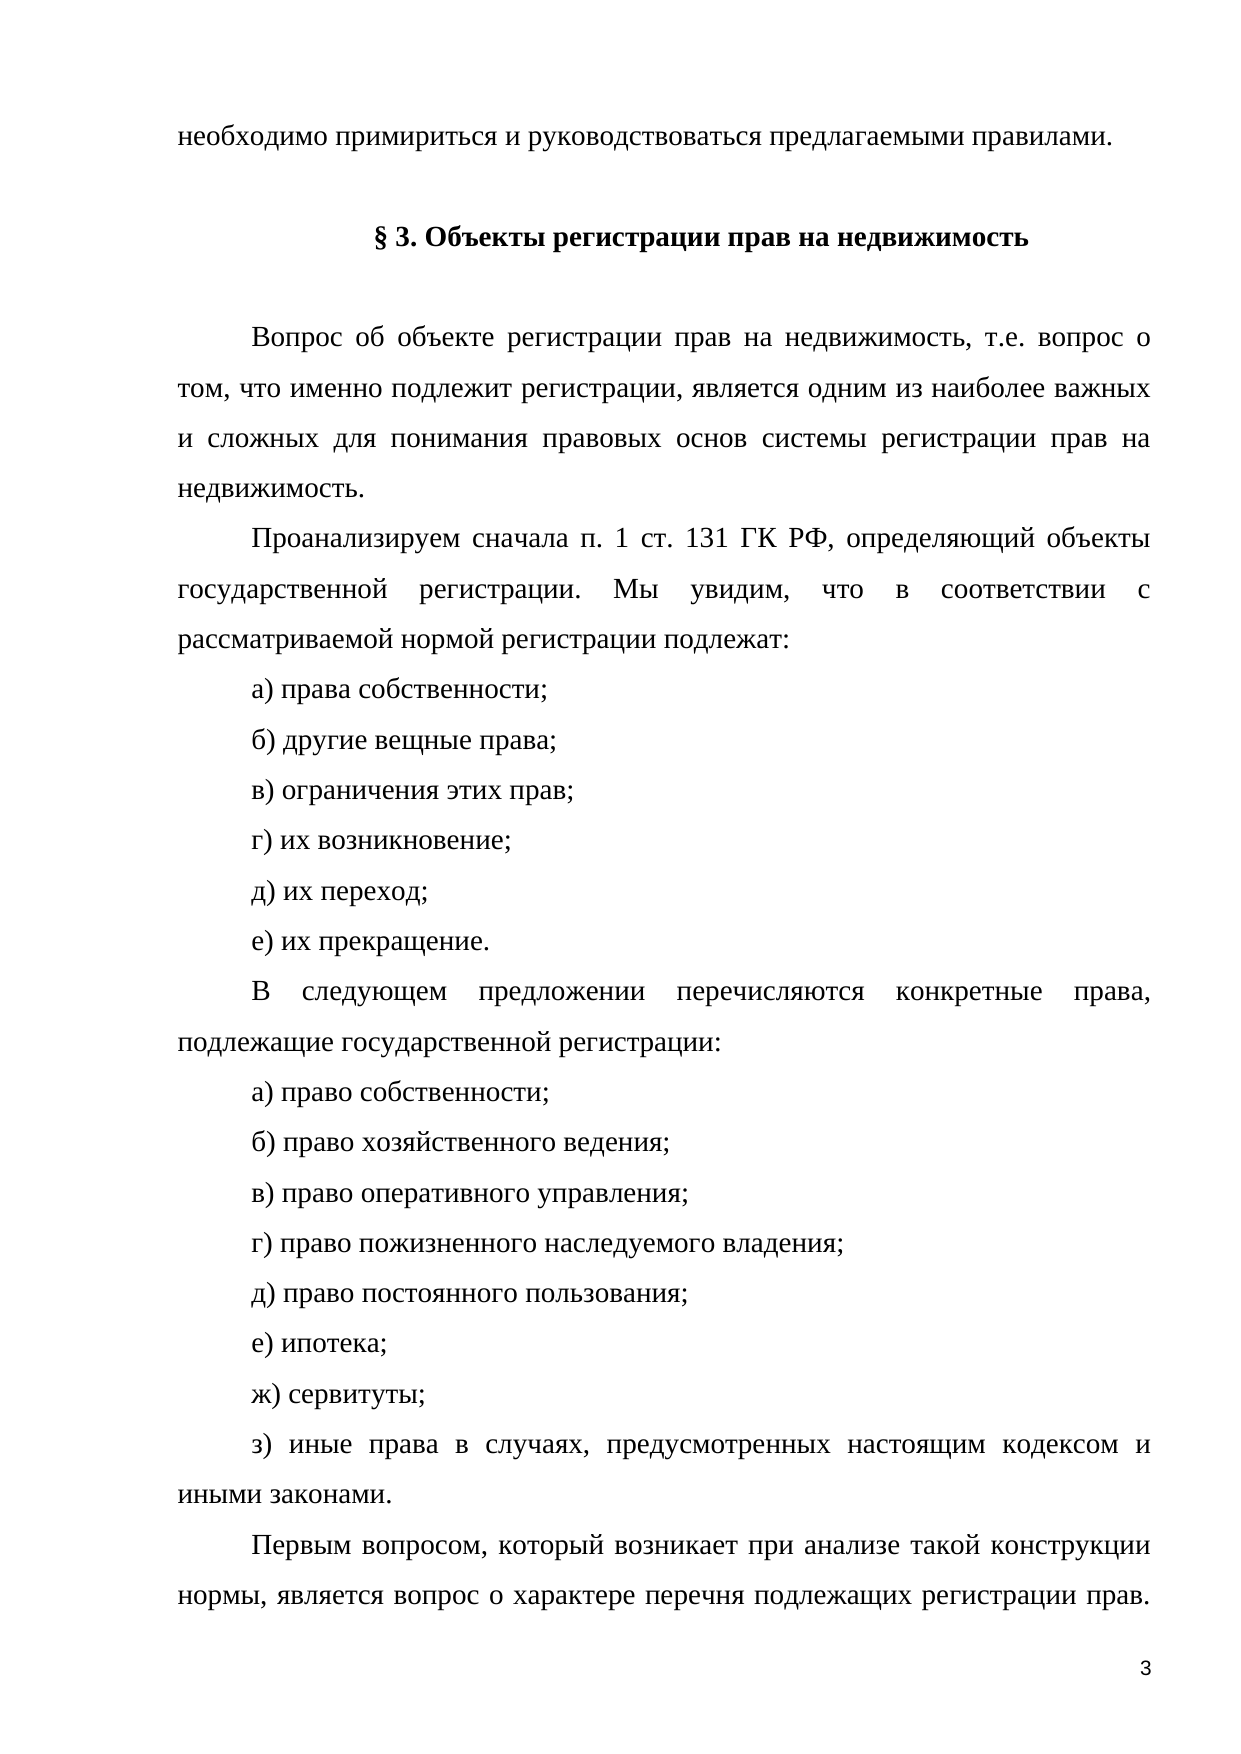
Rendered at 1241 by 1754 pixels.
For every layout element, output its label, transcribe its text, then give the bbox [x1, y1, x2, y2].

text В следующем предложении перечисляются конкретные права, подлежащие государственной регистрации: [177, 973, 1152, 1057]
text б) право хозяйственного ведения; [177, 1124, 1152, 1158]
text ж) сервитуты; [177, 1376, 1152, 1409]
text г) их возникновение; [177, 822, 1152, 856]
text е) их прекращение. [177, 923, 1152, 957]
text Вопрос об объекте регистрации прав на недвижимость, т.е. вопрос о том, что именно подлежит регистрации, является одним из наиболее важных и сложных для понимания правовых основ системы регистрации прав на недвижимость. [177, 319, 1152, 504]
text Проанализируем сначала п. 1 ст. 131 ГК РФ, определяющий объекты государственной регистрации. Мы увидим, что в соответствии с рассматриваемой нормой регистрации подлежат: [177, 521, 1152, 655]
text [177, 118, 1152, 152]
text е) ипотека; [177, 1326, 1152, 1359]
text а) право собственности; [177, 1074, 1152, 1108]
text д) право постоянного пользования; [177, 1275, 1152, 1309]
text а) права собственности; [177, 672, 1152, 705]
text в) ограничения этих прав; [177, 772, 1152, 806]
text в) право оперативного управления; [177, 1175, 1152, 1208]
text д) их переход; [177, 873, 1152, 906]
text б) другие вещные права; [177, 722, 1152, 755]
text г) право пожизненного наследуемого владения; [177, 1225, 1152, 1258]
text з) иные права в случаях, предусмотренных настоящим кодексом и иными законами. [177, 1426, 1152, 1510]
subtitle § 3. Объекты регистрации прав на недвижимость [177, 219, 1152, 252]
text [177, 1527, 1152, 1611]
